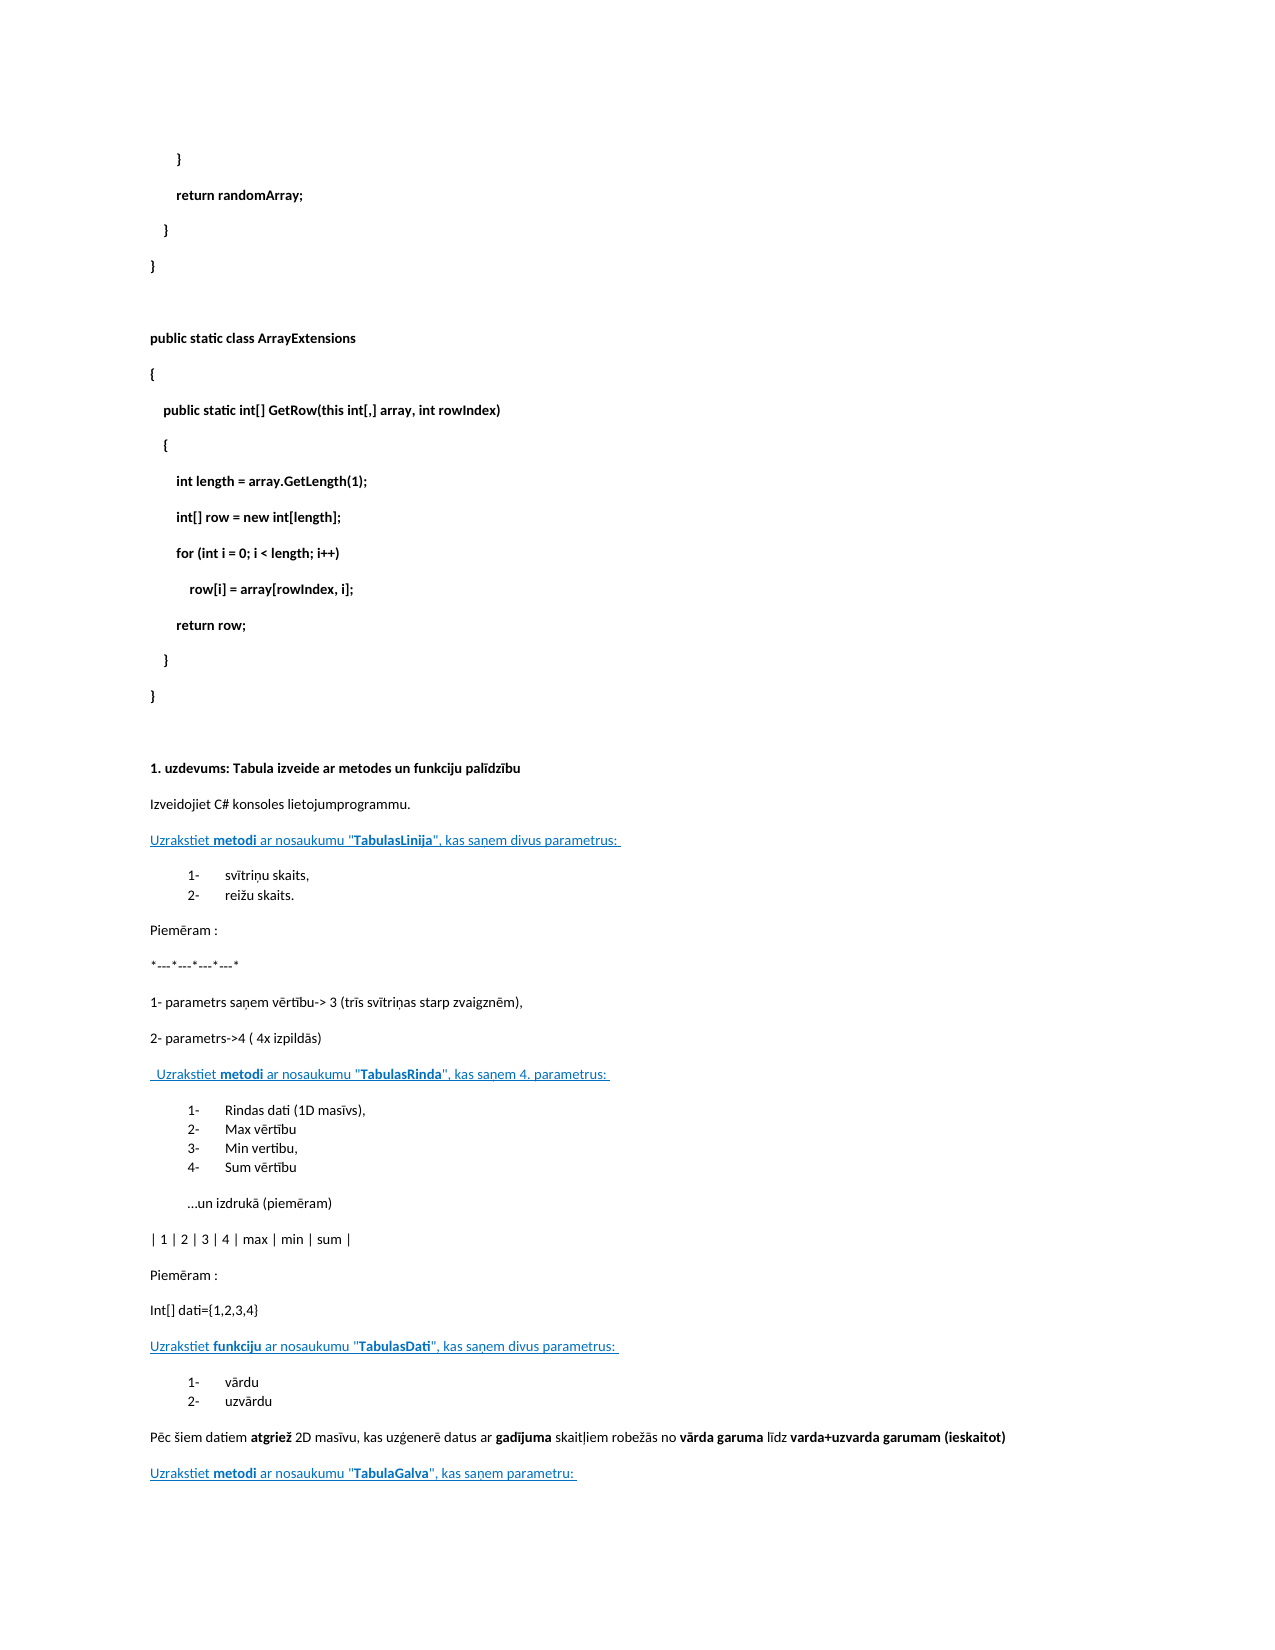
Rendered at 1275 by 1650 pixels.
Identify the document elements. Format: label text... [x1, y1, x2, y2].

list Min vertibu, [187, 1139, 1125, 1157]
list uzvārdu [187, 1392, 1125, 1410]
text } [150, 652, 1125, 669]
text 1. uzdevums: Tabula izveide ar metodes un funkciju palīdzību [150, 759, 1125, 777]
text int length = array.GetLength(1); [150, 472, 1125, 490]
text } [150, 687, 1125, 705]
list Max vērtību [187, 1120, 1125, 1138]
text Izveidojiet C# konsoles lietojumprogrammu. [150, 795, 1125, 813]
text for (int i = 0; i < length; i++) [150, 544, 1125, 562]
text { [150, 365, 1125, 383]
text Piemēram : [150, 1266, 1125, 1284]
list svītriņu skaits, [187, 867, 1125, 884]
text 2- parametrs->4 ( 4x izpildās) [150, 1029, 1125, 1047]
text { [150, 437, 1125, 454]
text 1- parametrs saņem vērtību-> 3 (trīs svītriņas starp zvaigznēm), [150, 993, 1125, 1011]
text return randomArray; [150, 186, 1125, 204]
list vārdu [187, 1373, 1125, 1391]
text Pēc šiem datiem atgriež 2D masīvu, kas uzģenerē datus ar gadījuma skaitļiem robežās no vārda garuma līdz varda+uzvarda garumam (ieskaitot) [150, 1428, 1125, 1446]
text Uzrakstiet metodi ar nosaukumu "TabulasRinda", kas saņem 4. parametrus: [150, 1065, 1125, 1083]
text *---*---*---*---* [150, 957, 1125, 975]
text …un izdrukā (piemēram) [187, 1194, 1125, 1212]
list Sum vērtību [187, 1158, 1125, 1176]
text return row; [150, 616, 1125, 634]
list reižu skaits. [187, 886, 1125, 904]
text public static class ArrayExtensions [150, 329, 1125, 347]
text Uzrakstiet funkciju ar nosaukumu "TabulasDati", kas saņem divus parametrus: [150, 1337, 1125, 1355]
text row[i] = array[rowIndex, i]; [150, 580, 1125, 598]
text public static int[] GetRow(this int[,] array, int rowIndex) [150, 401, 1125, 419]
text } [150, 257, 1125, 275]
text } [150, 222, 1125, 239]
text | 1 | 2 | 3 | 4 | max | min | sum | [150, 1230, 1125, 1248]
text } [150, 150, 1125, 168]
text int[] row = new int[length]; [150, 508, 1125, 526]
text Piemēram : [150, 922, 1125, 939]
text Uzrakstiet metodi ar nosaukumu "TabulaGalva", kas saņem parametru: [150, 1464, 1125, 1482]
text Uzrakstiet metodi ar nosaukumu "TabulasLinija", kas saņem divus parametrus: [150, 831, 1125, 849]
list Rindas dati (1D masīvs), [187, 1101, 1125, 1119]
text Int[] dati={1,2,3,4} [150, 1302, 1125, 1319]
